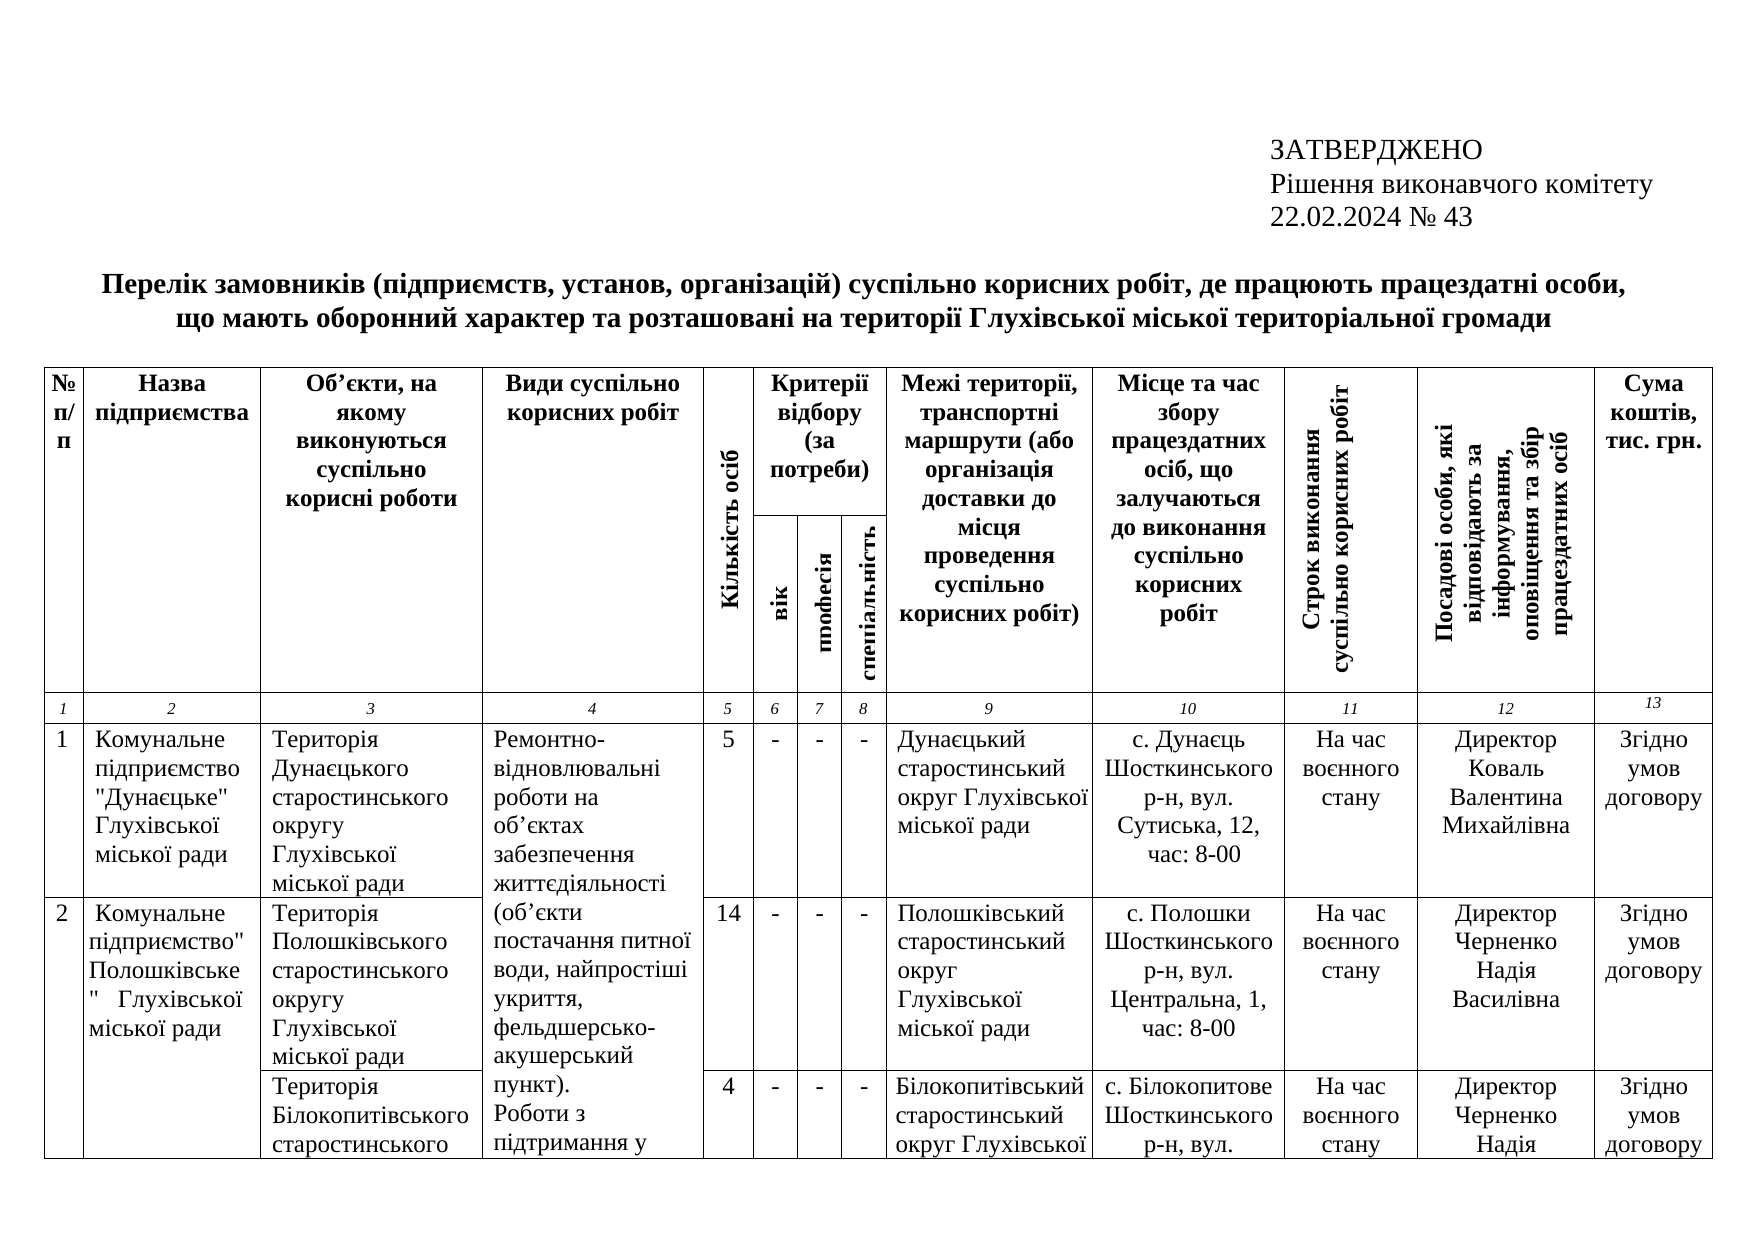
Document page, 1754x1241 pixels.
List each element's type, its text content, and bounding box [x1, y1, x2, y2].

table_cell 1 [45, 693, 83, 723]
table_header № п/п [45, 368, 83, 692]
table_cell 6 [754, 693, 797, 723]
table_cell 2 [84, 693, 260, 723]
table_cell - [754, 898, 797, 1070]
table_cell 10 [1093, 693, 1284, 723]
table_cell 13 [1595, 693, 1712, 723]
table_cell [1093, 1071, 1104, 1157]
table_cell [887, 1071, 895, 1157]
table_header Критерії відбору (за потреби) [754, 368, 886, 515]
table_cell 11 [1285, 693, 1417, 723]
table_header Назва підприємства [84, 368, 260, 692]
table_header Посадові особи, які відповідають за інформування, оповіщення та збір працездатних осіб [1418, 368, 1594, 692]
table_cell 5 [704, 693, 753, 723]
table_cell Директор Коваль Валентина Михайлівна [1418, 724, 1594, 897]
table_cell с. Дунаєць Шосткинського р-н, вул. Сутиська, 12, час: 8-00 [1093, 724, 1284, 897]
table_header Об’єкти, на якому виконуються суспільно корисні роботи [261, 368, 482, 692]
table_cell Згідно умов договору [1595, 898, 1712, 1070]
text ЗАТВЕРДЖЕНО [1270, 103, 1669, 166]
table_cell 14 [704, 898, 753, 1070]
text Рішення виконавчого комітету [1270, 166, 1669, 199]
table_cell 5 [704, 724, 753, 897]
table_cell На час воєнного стану [1285, 724, 1417, 897]
text що мають оборонний характер та розташовані на території Глухівської міської територіальної громади [59, 300, 1669, 333]
table_cell - [842, 1071, 886, 1157]
table_cell 4 [704, 1071, 753, 1157]
table_header Місце та час збору працездатних осіб, що залучаються до виконання суспільно корисних робіт [1093, 368, 1284, 692]
table_header Строк виконання суспільно корисних робіт [1285, 368, 1417, 692]
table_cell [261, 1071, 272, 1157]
table_cell Дунаєцький старостинський округ Глухівської міської ради [887, 724, 1092, 897]
table_cell - [842, 898, 886, 1070]
table_cell 2 [45, 898, 83, 1157]
table_cell 3 [261, 693, 482, 723]
table_cell 12 [1418, 693, 1594, 723]
table_cell Директор Черненко Надія Василівна [1418, 898, 1594, 1070]
text 22.02.2024 № 43 [1270, 199, 1669, 233]
table_cell 4 [483, 693, 703, 723]
table_cell - [798, 1071, 841, 1157]
table_cell 8 [842, 693, 886, 723]
table_cell Ремонтно-відновлювальні роботи на об’єктах забезпечення життєдіяльності (об’єкти постачання питної води, найпростіші укриття, фельдшерсько-акушерський пункт). Роботи з підтримання у готовності захисних споруд цивільного захисту до використання за призначенням. Вантажно-розвантажувальні роботи (гуманітарна допомога). Заготівля дров для опалювального періоду. Ліквідація стихійних сміттєзвалищ. [483, 724, 703, 1157]
table_cell 1 [45, 724, 83, 897]
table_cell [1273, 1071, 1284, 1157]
table_header Межі території, транспортні маршрути (або організація доставки до місця проведення суспільно корисних робіт) [887, 368, 1092, 692]
table_cell Полошківський старостинський округ Глухівської міської ради [887, 898, 1092, 1070]
table_cell 9 [887, 693, 1092, 723]
table_cell - [754, 724, 797, 897]
text Перелік замовників (підприємств, установ, організацій) суспільно корисних робіт, де працюють працездатні особи, [59, 266, 1669, 300]
table_cell Згідно умов договору [1595, 724, 1712, 897]
table_header Сума коштів, тис. грн. [1595, 368, 1712, 692]
table_cell - [798, 724, 841, 897]
table_cell На час воєнного стану [1285, 898, 1417, 1070]
table_header Види суспільно корисних робіт [483, 368, 703, 692]
table_cell - [754, 1071, 797, 1157]
table_cell - [842, 724, 886, 897]
table_header Кількість осіб [704, 368, 753, 692]
table_cell Комунальне підприємство" Полошківське" Глухівської міської ради [84, 898, 260, 1157]
table_cell с. Полошки Шосткинського р-н, вул. Центральна, 1, час: 8-00 [1093, 898, 1284, 1070]
table_cell - [798, 898, 841, 1070]
table_cell 7 [798, 693, 841, 723]
